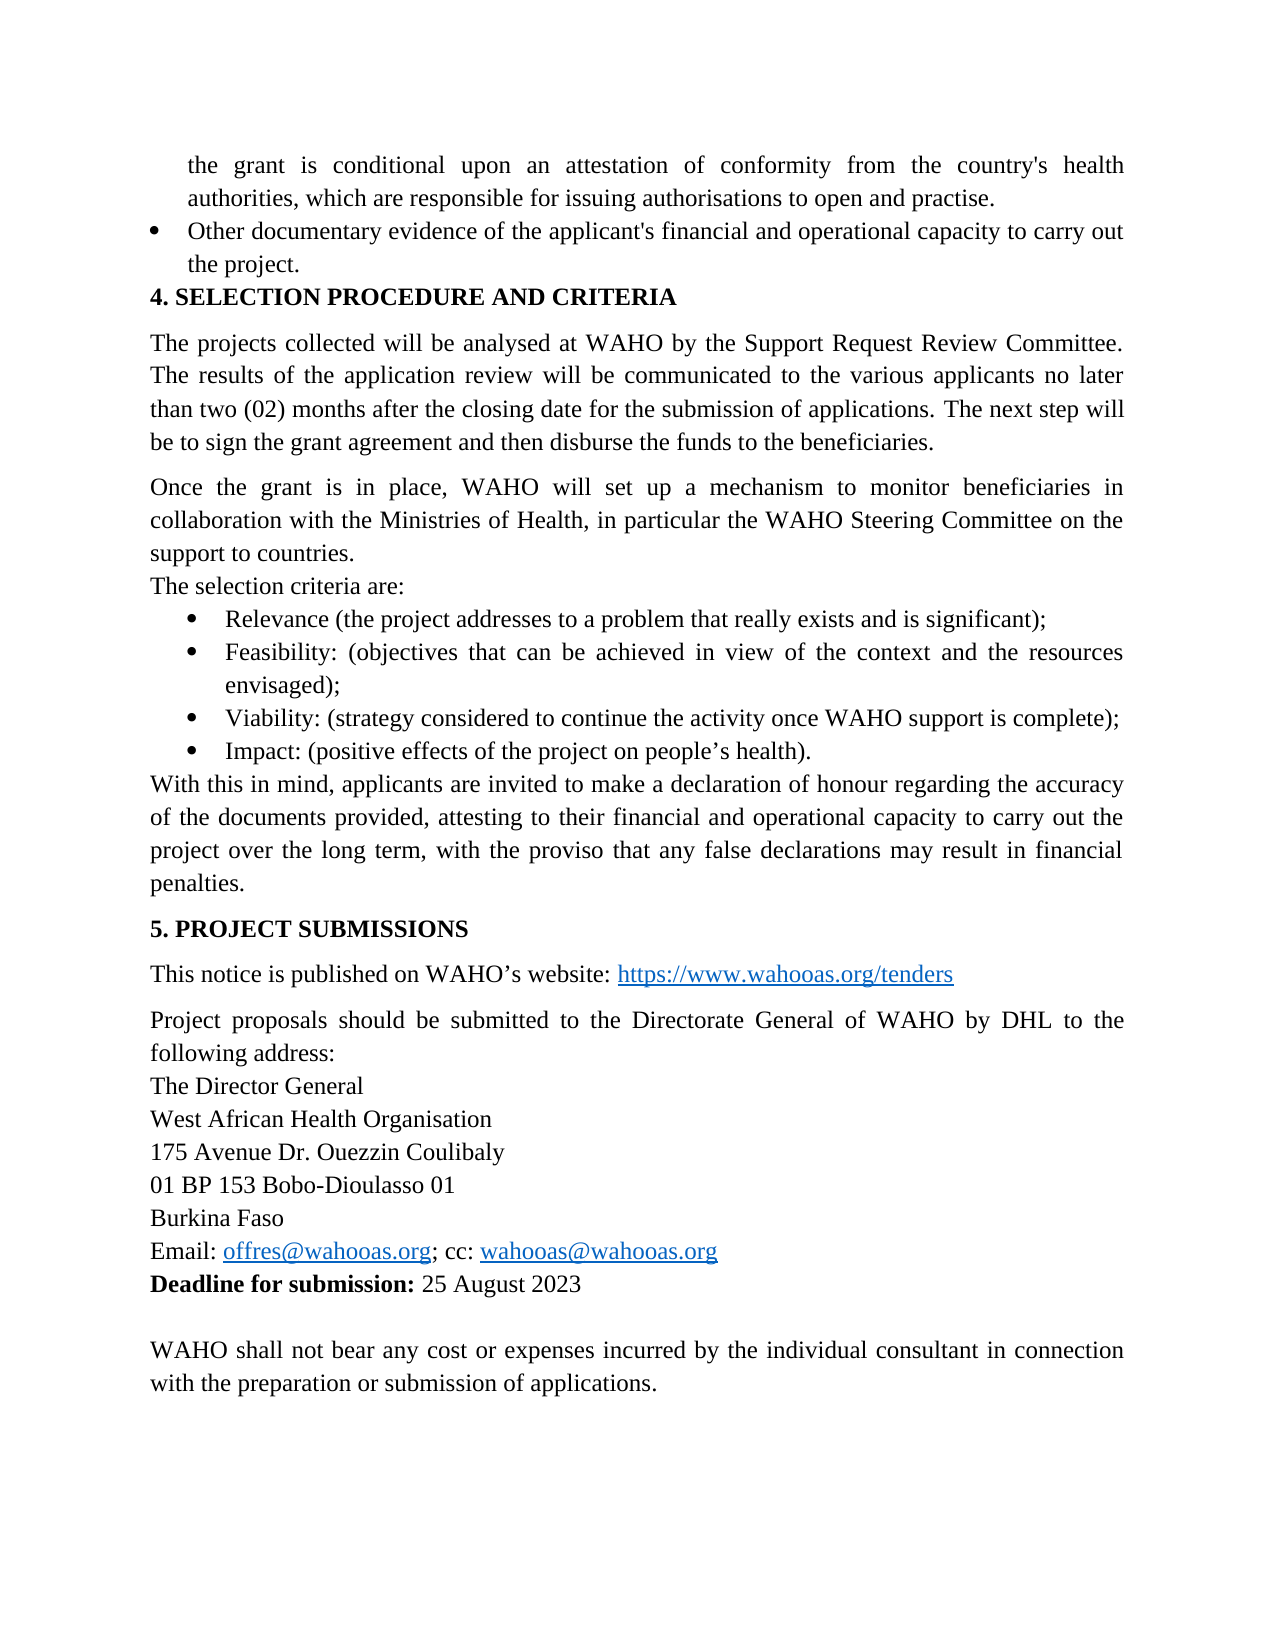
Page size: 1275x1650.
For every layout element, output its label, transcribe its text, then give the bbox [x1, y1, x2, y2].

text Once the grant is in place, WAHO will set up a mechanism to monitor beneficiaries in collaboration with the Ministries of Health, in particular the WAHO Steering Committee on the support to countries. [150, 472, 1125, 567]
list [150, 150, 1125, 212]
text With this in mind, applicants are invited to make a declaration of honour regarding the accuracy of the documents provided, attesting to their financial and operational capacity to carry out the project over the long term, with the proviso that any false declarations may result in financial penalties. [150, 769, 1125, 897]
list Relevance (the project addresses to a problem that really exists and is significant); [187, 604, 1125, 633]
text Email: offres@wahooas.org; cc: wahooas@wahooas.org [150, 1236, 1125, 1265]
list Viability: (strategy considered to continue the activity once WAHO support is complete); [187, 703, 1125, 732]
text Burkina Faso [150, 1203, 1125, 1232]
text Deadline for submission: 25 August 2023 [150, 1269, 1125, 1298]
text West African Health Organisation [150, 1104, 1125, 1133]
text The projects collected will be analysed at WAHO by the Support Request Review Committee. The results of the application review will be communicated to the various applicants no later than two (02) months after the closing date for the submission of applications. The next step will be to sign the grant agreement and then disburse the funds to the beneficiaries. [150, 328, 1125, 455]
text WAHO shall not bear any cost or expenses incurred by the individual consultant in connection with the preparation or submission of applications. [150, 1335, 1125, 1397]
text 5. PROJECT SUBMISSIONS [150, 914, 1125, 943]
text The Director General [150, 1071, 1125, 1100]
text 4. SELECTION PROCEDURE AND CRITERIA [150, 282, 1125, 311]
list Other documentary evidence of the applicant's financial and operational capacity to carry out the project. [150, 216, 1125, 278]
text The selection criteria are: [150, 571, 1125, 600]
text 175 Avenue Dr. Ouezzin Coulibaly [150, 1137, 1125, 1166]
text 01 BP 153 Bobo-Dioulasso 01 [150, 1170, 1125, 1199]
text This notice is published on WAHO’s website: https://www.wahooas.org/tenders [150, 959, 1125, 988]
list Feasibility: (objectives that can be achieved in view of the context and the resources envisaged); [187, 637, 1125, 699]
text Project proposals should be submitted to the Directorate General of WAHO by DHL to the following address: [150, 1005, 1125, 1067]
list Impact: (positive effects of the project on people’s health). [187, 736, 1125, 765]
